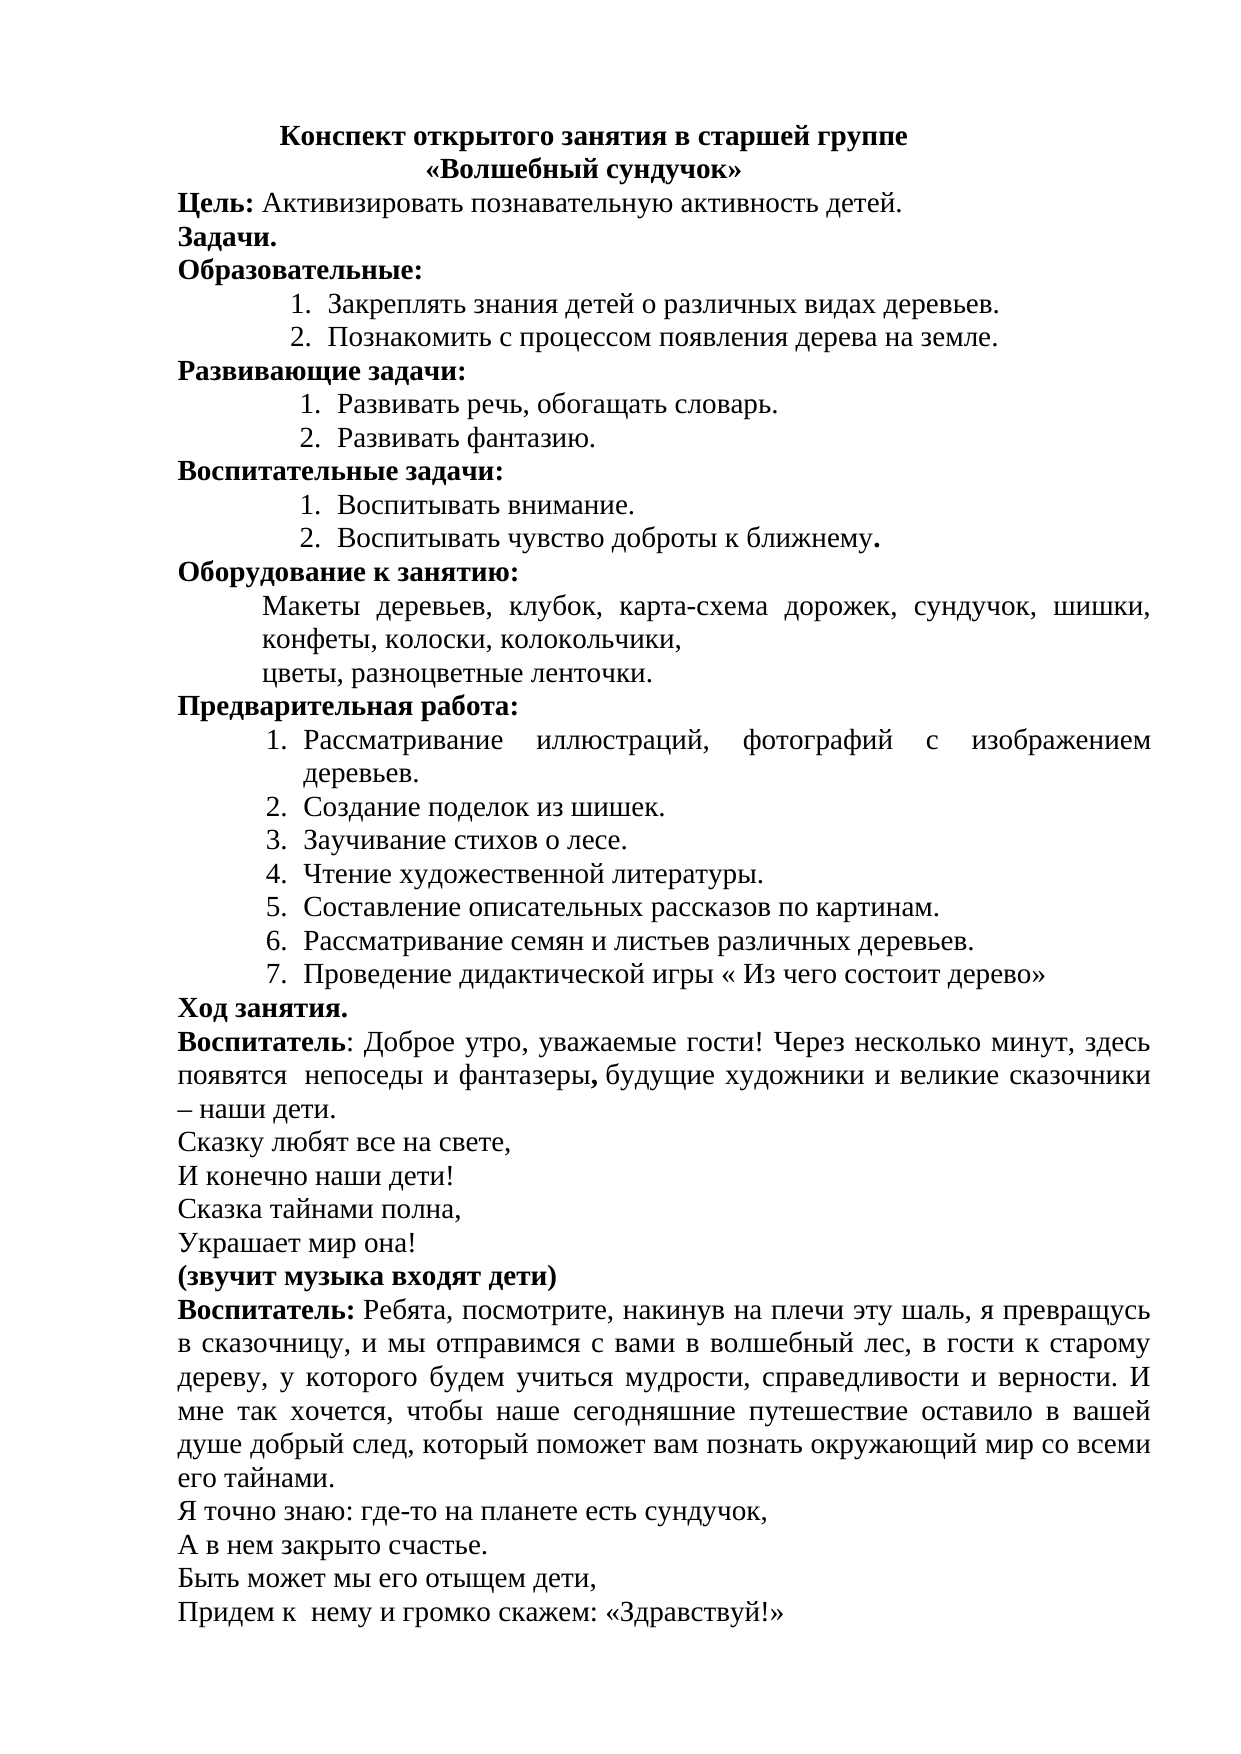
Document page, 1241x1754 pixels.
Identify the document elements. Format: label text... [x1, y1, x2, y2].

list Развивать речь, обогащать словарь. [299, 386, 1152, 420]
text «Волшебный сундучок» [177, 152, 1152, 185]
text Сказка тайнами полна, [177, 1191, 1152, 1225]
list Создание поделок из шишек. [266, 789, 1152, 822]
list Рассматривание иллюстраций, фотографий с изображением деревьев. [266, 722, 1152, 789]
text А в нем закрыто счастье. [177, 1527, 1152, 1560]
text Макеты деревьев, клубок, карта-схема дорожек, сундучок, шишки, конфеты, колоски, колокольчики, [262, 588, 1152, 655]
text И конечно наши дети! [177, 1158, 1152, 1191]
text Образовательные: [177, 252, 1152, 286]
list Закреплять знания детей о различных видах деревьев. [290, 286, 1152, 319]
list Воспитывать внимание. [299, 487, 1152, 521]
text Быть может мы его отыщем дети, [177, 1560, 1152, 1594]
text Задачи. [177, 219, 1152, 252]
text Цель: Активизировать познавательную активность детей. [177, 185, 1152, 219]
text Я точно знаю: где-то на планете есть сундучок, [177, 1493, 1152, 1527]
text Воспитательные задачи: [177, 453, 1152, 487]
text Развивающие задачи: [177, 353, 1152, 386]
list Заучивание стихов о лесе. [266, 822, 1152, 856]
list Познакомить с процессом появления дерева на земле. [290, 319, 1152, 353]
text Украшает мир она! [177, 1225, 1152, 1258]
text Оборудование к занятию: [177, 554, 1152, 588]
list Развивать фантазию. [299, 420, 1152, 453]
text Воспитатель: Ребята, посмотрите, накинув на плечи эту шаль, я превращусь в сказочницу, и мы отправимся с вами в волшебный лес, в гости к старому дереву, у которого будем учиться мудрости, справедливости и верности. И мне так хочется, чтобы наше сегодняшние путешествие оставило в вашей душе добрый след, который поможет вам познать окружающий мир со всеми его тайнами. [177, 1292, 1152, 1493]
text Придем к нему и громко скажем: «Здравствуй!» [177, 1594, 1152, 1627]
text цветы, разноцветные ленточки. [262, 655, 1152, 688]
text Предварительная работа: [177, 688, 1152, 722]
text Воспитатель: Доброе утро, уважаемые гости! Через несколько минут, здесь появятся непоседы и фантазеры, будущие художники и великие сказочники – наши дети. [177, 1024, 1152, 1124]
list Рассматривание семян и листьев различных деревьев. [266, 923, 1152, 957]
list Проведение дидактической игры « Из чего состоит дерево» [266, 957, 1152, 990]
list Чтение художественной литературы. [266, 856, 1152, 889]
list Воспитывать чувство доброты к ближнему. [299, 521, 1152, 554]
list Составление описательных рассказов по картинам. [266, 889, 1152, 923]
text (звучит музыка входят дети) [177, 1258, 1152, 1292]
text Ход занятия. [177, 990, 1152, 1024]
text Конспект открытого занятия в старшей группе [177, 118, 1152, 152]
text Сказку любят все на свете, [177, 1124, 1152, 1158]
